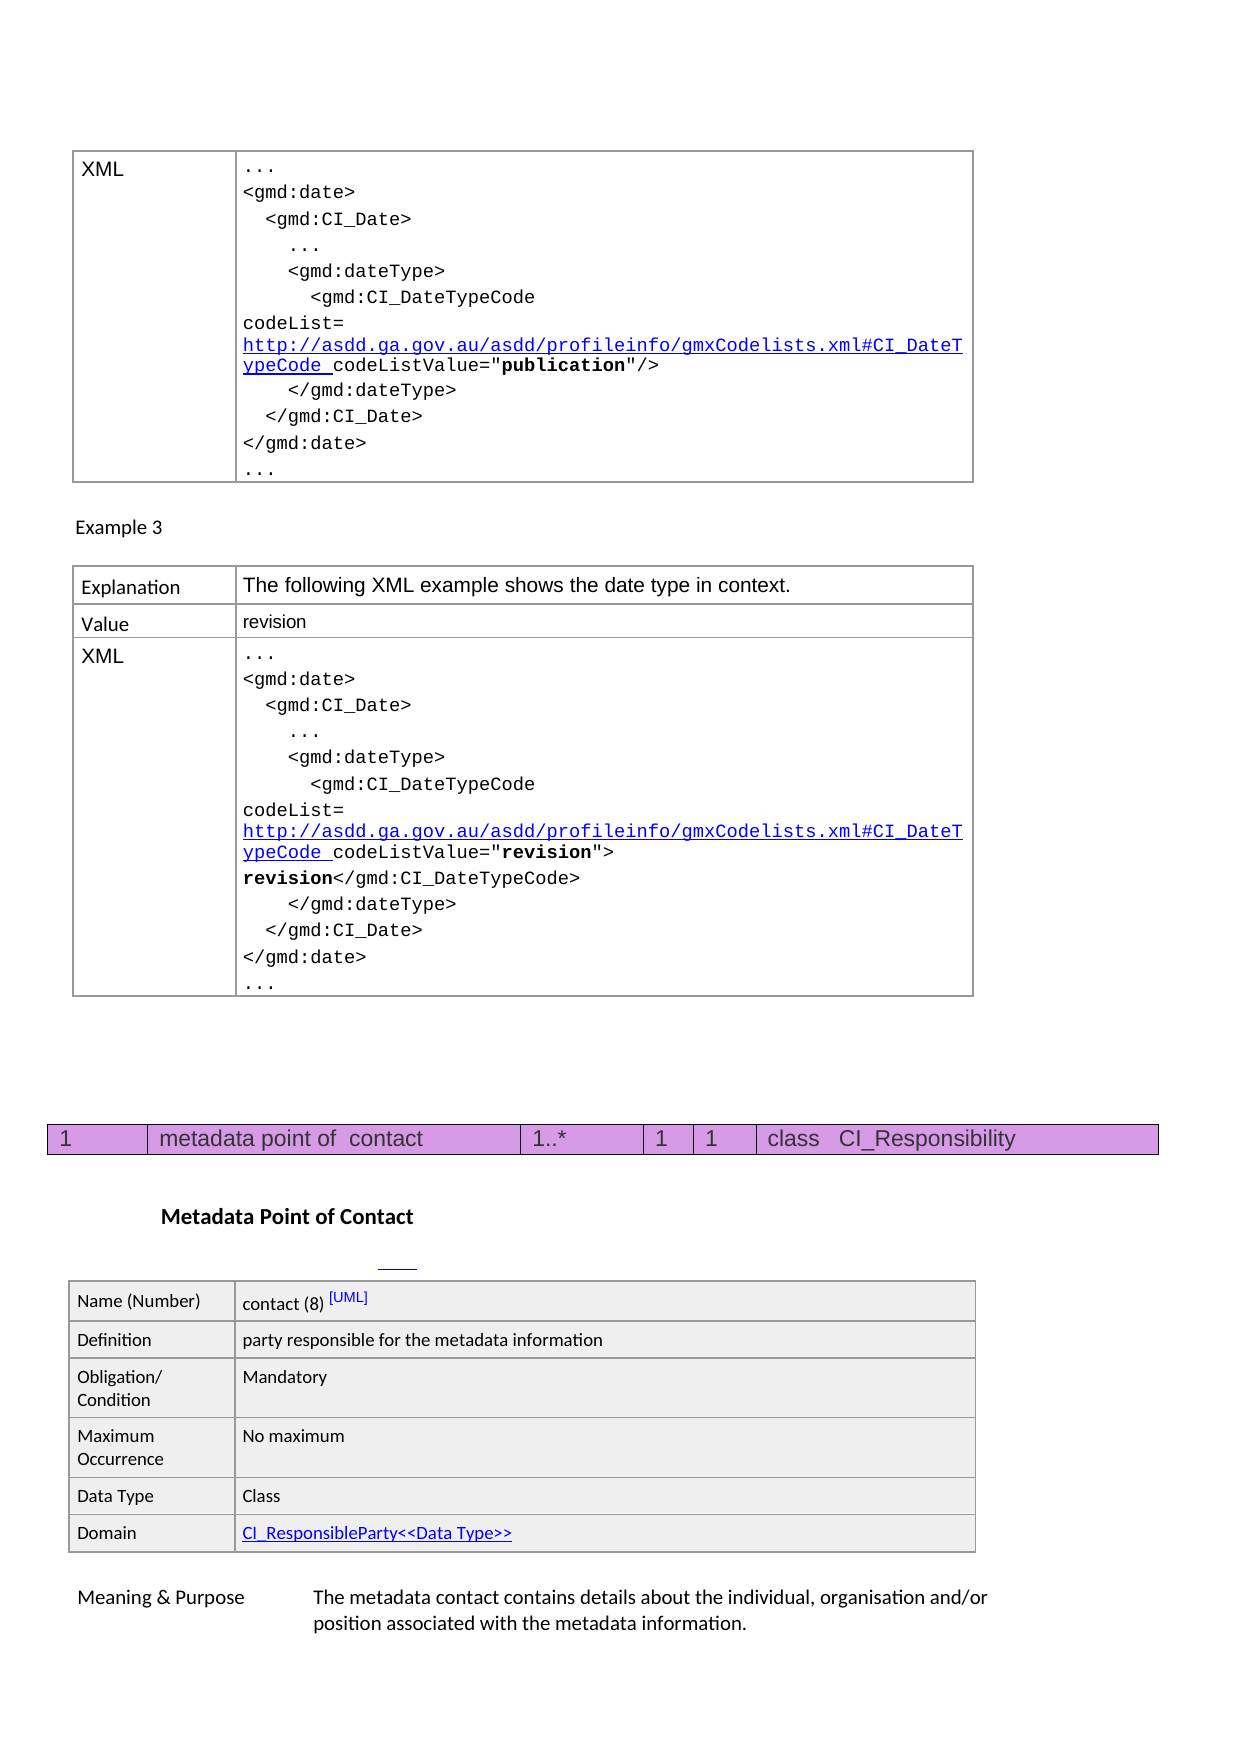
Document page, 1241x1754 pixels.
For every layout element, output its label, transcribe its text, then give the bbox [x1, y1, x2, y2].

table_header contact (8) [UML] [236, 1282, 975, 1320]
table_cell ... <gmd:date> <gmd:CI_Date> ... <gmd:dateType> <gmd:CI_DateTypeCode codeList= http://asdd.ga.gov.au/asdd/profileinfo/gmxCodelists.xml#CI_DateT ypeCode codeListValue="revision"> revision</gmd:CI_DateTypeCode> </gmd:dateType> </gmd:CI_Date> </gmd:date> ... [237, 638, 972, 995]
table_cell party responsible for the metadata information [236, 1322, 975, 1357]
table_cell Data Type [70, 1478, 234, 1513]
table_cell ... <gmd:date> <gmd:CI_Date> ... <gmd:dateType> <gmd:CI_DateTypeCode codeList= http://asdd.ga.gov.au/asdd/profileinfo/gmxCodelists.xml#CI_DateT ypeCode codeListValue="publication"/> </gmd:dateType> </gmd:CI_Date> </gmd:date> ... [237, 152, 972, 481]
text Example 3 [75, 514, 1181, 539]
table_cell XML [74, 638, 235, 995]
text Meaning & Purpose The metadata contact contains details about the individual, organisation and/or position associated with the metadata information. [77, 1584, 1021, 1635]
table_header class CI_Responsibility [757, 1125, 1158, 1154]
table_cell Mandatory [236, 1359, 975, 1417]
table_cell Value [74, 605, 235, 637]
table_cell Domain [70, 1515, 234, 1551]
table_header 1 [644, 1125, 693, 1154]
table_header 1 [694, 1125, 756, 1154]
table_cell Obligation/ Condition [70, 1359, 234, 1417]
table_header Explanation [74, 567, 235, 603]
table_cell No maximum [236, 1418, 975, 1476]
table_cell Class [236, 1478, 975, 1513]
table_header metadata point of contact [148, 1125, 520, 1154]
table_header Name (Number) [70, 1282, 234, 1320]
table_cell Definition [70, 1322, 234, 1357]
table_cell Maximum Occurrence [70, 1418, 234, 1476]
table_header The following XML example shows the date type in context. [237, 567, 972, 603]
table_cell CI_ResponsibleParty<<Data Type>> [236, 1515, 975, 1551]
table_header 1 [48, 1125, 147, 1154]
table_cell revision [237, 605, 972, 637]
table_cell XML [74, 152, 235, 481]
text Metadata Point of Contact [161, 1202, 1181, 1230]
table_header 1..* [521, 1125, 643, 1154]
